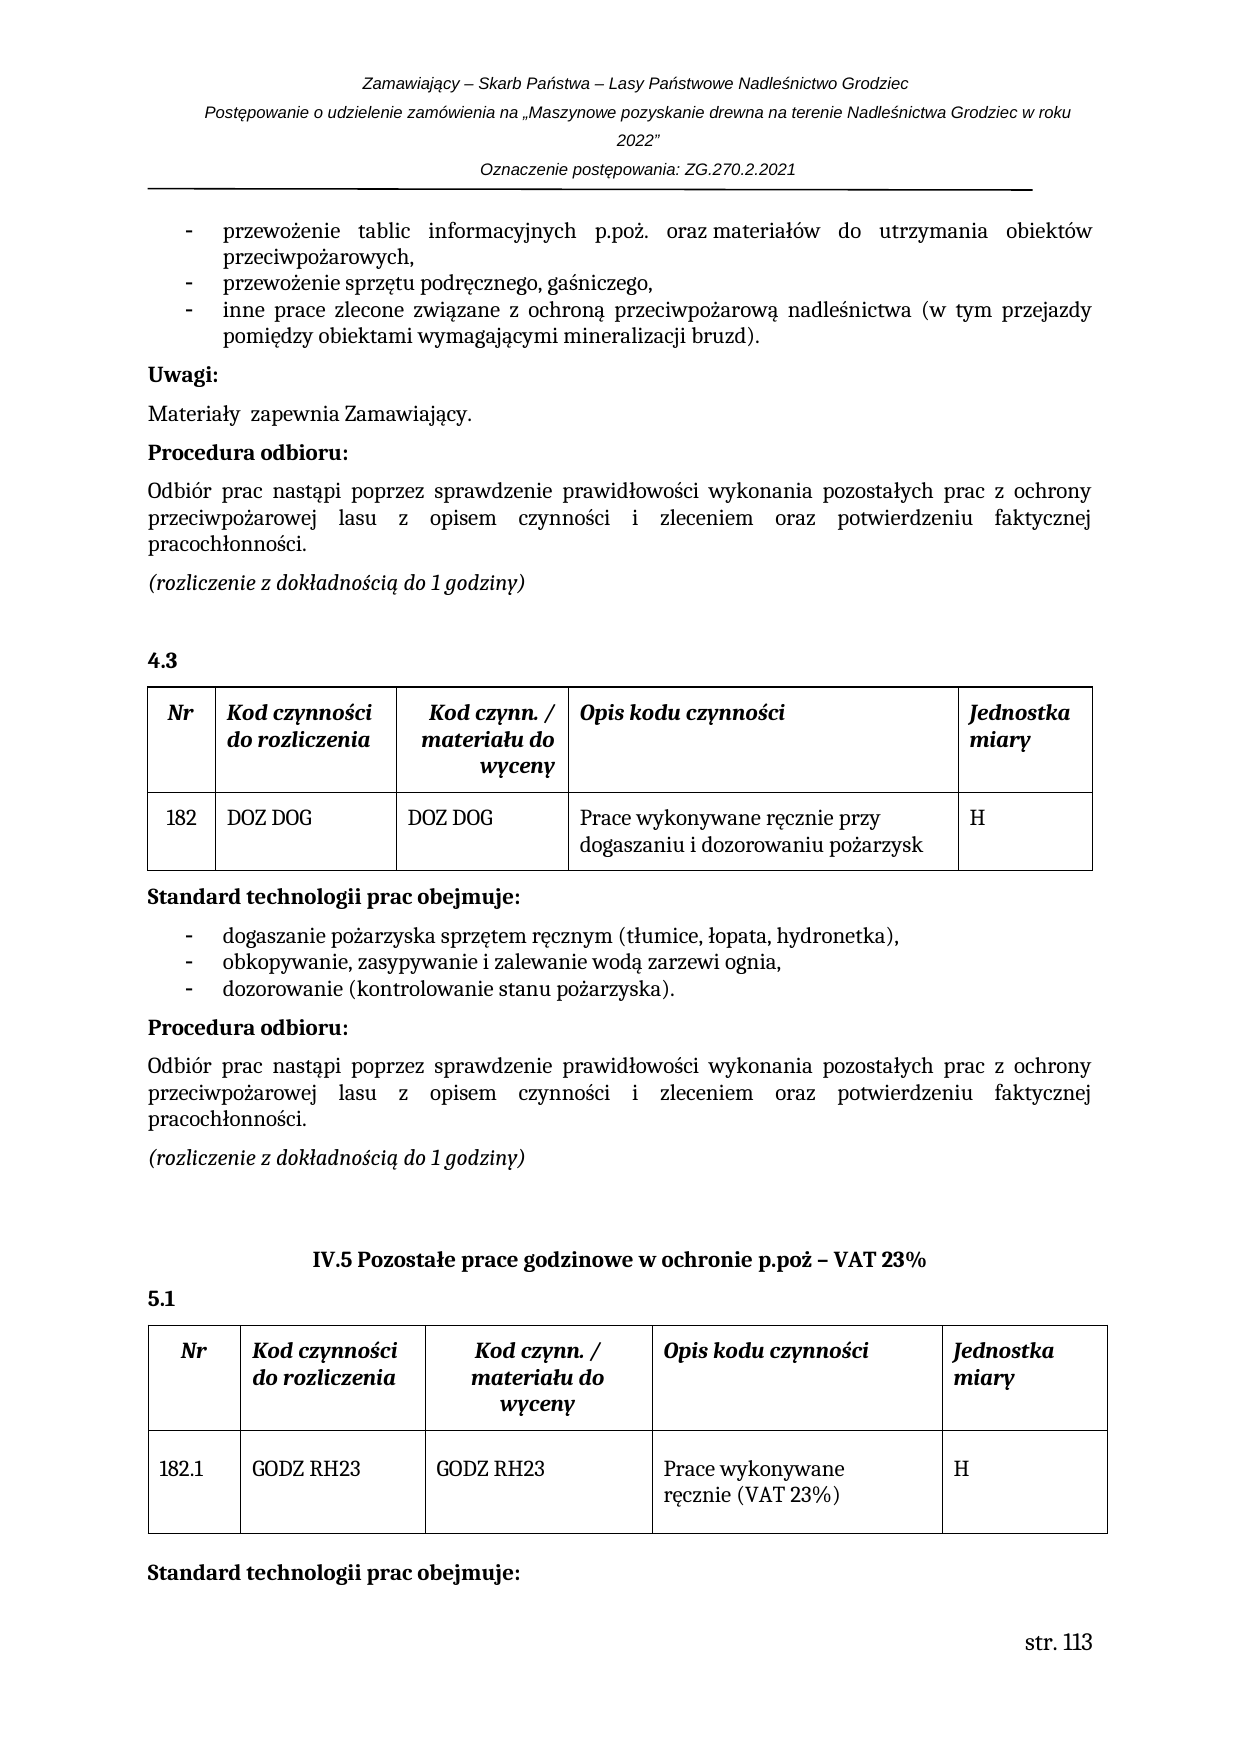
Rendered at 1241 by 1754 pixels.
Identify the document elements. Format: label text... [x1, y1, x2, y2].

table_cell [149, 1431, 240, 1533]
text Uwagi: [148, 362, 1093, 388]
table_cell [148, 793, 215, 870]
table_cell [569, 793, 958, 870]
text Odbiór prac nastąpi poprzez sprawdzenie prawidłowości wykonania pozostałych prac z ochrony przeciwpożarowej lasu z opisem czynności i zleceniem oraz potwierdzeniu faktycznej pracochłonności. [148, 478, 1093, 557]
list przewożenie sprzętu podręcznego, gaśniczego, [185, 270, 1093, 297]
list obkopywanie, zasypywanie i zalewanie wodą zarzewi ognia, [185, 949, 1093, 975]
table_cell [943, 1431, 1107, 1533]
text (rozliczenie z dokładnością do 1 godziny) [148, 1145, 1093, 1171]
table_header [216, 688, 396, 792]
text IV.5 Pozostałe prace godzinowe w ochronie p.poż – VAT 23% [148, 1247, 1093, 1273]
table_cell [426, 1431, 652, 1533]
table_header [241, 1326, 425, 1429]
text Standard technologii prac obejmuje: [148, 1559, 1078, 1586]
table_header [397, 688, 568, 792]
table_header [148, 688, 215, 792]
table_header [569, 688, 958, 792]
text 5.1 [148, 1286, 1093, 1312]
text (rozliczenie z dokładnością do 1 godziny) [148, 570, 1093, 596]
list przewożenie tablic informacyjnych p.poż. oraz materiałów do utrzymania obiektów przeciwpożarowych, [185, 217, 1093, 270]
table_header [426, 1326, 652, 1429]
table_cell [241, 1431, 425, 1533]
text Procedura odbioru: [148, 1014, 1093, 1041]
text Odbiór prac nastąpi poprzez sprawdzenie prawidłowości wykonania pozostałych prac z ochrony przeciwpożarowej lasu z opisem czynności i zleceniem oraz potwierdzeniu faktycznej pracochłonności. [148, 1053, 1093, 1132]
list inne prace zlecone związane z ochroną przeciwpożarową nadleśnictwa (w tym przejazdy pomiędzy obiektami wymagającymi mineralizacji bruzd). [185, 297, 1093, 349]
list dogaszanie pożarzyska sprzętem ręcznym (tłumice, łopata, hydronetka), [185, 923, 1093, 949]
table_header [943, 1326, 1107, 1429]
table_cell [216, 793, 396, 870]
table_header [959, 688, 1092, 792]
text Standard technologii prac obejmuje: [148, 884, 1093, 910]
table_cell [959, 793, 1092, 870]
text 4.3 [148, 648, 1093, 674]
text Materiały zapewnia Zamawiający. [148, 401, 1093, 427]
text Procedura odbioru: [148, 439, 1093, 466]
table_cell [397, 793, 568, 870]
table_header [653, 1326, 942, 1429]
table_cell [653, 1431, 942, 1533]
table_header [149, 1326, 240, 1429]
list dozorowanie (kontrolowanie stanu pożarzyska). [185, 975, 1093, 1002]
